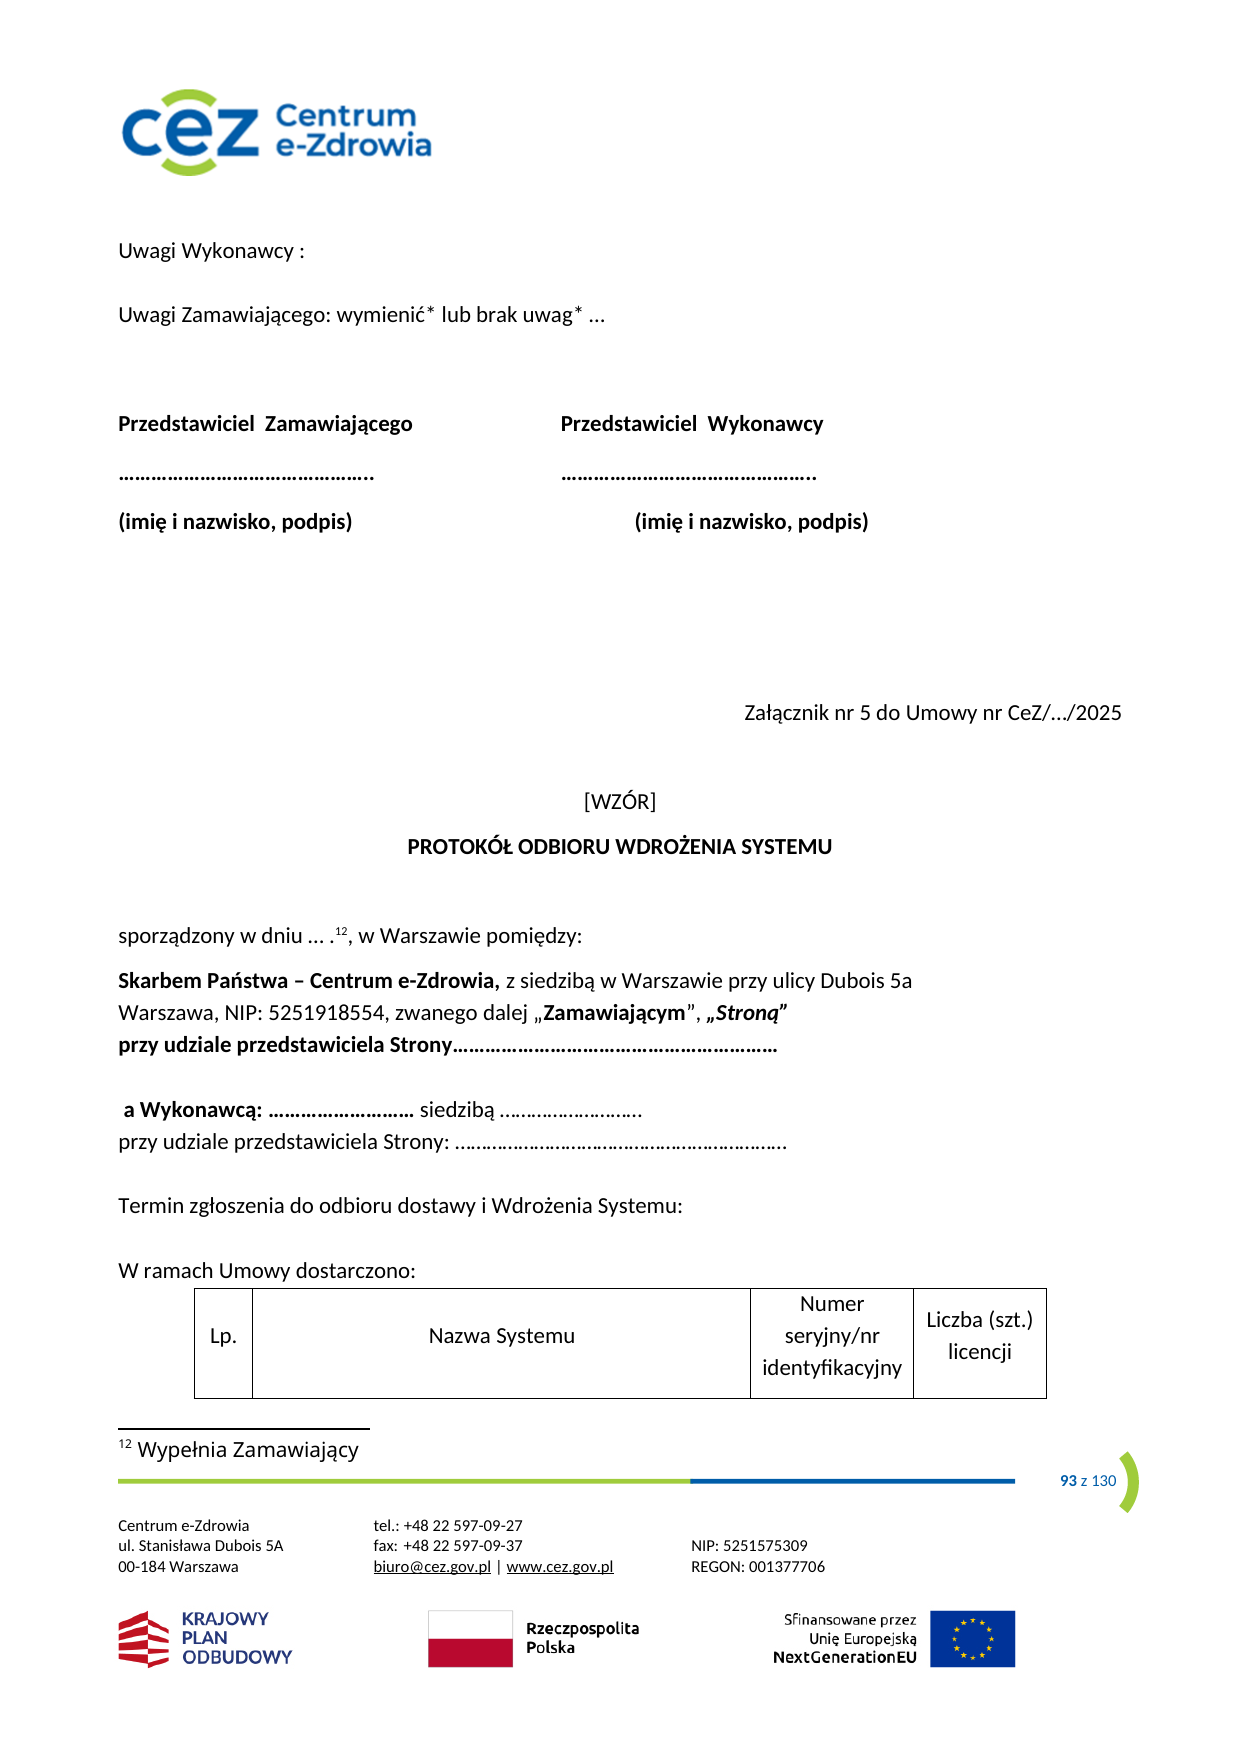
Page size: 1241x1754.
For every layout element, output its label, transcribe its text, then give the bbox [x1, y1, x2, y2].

picture [753, 1591, 1034, 1686]
text Warszawa, NIP: 5251918554, zwanego dalej „Zamawiającym”, „Stroną” [118, 998, 1122, 1026]
text a Wykonawcą: ……………………… siedzibą ……………………… [118, 1095, 1122, 1123]
text PROTOKÓŁ ODBIORU WDROŻENIA SYSTEMU [118, 832, 1122, 860]
picture [99, 1591, 308, 1687]
picture [405, 1591, 656, 1686]
text Załącznik nr 5 do Umowy nr CeZ/…/2025 [118, 698, 1122, 726]
table_header Liczba (szt.) licencji [914, 1289, 1046, 1398]
text Uwagi Wykonawcy : [118, 236, 1122, 264]
text Przedstawiciel Zamawiającego Przedstawiciel Wykonawcy [118, 409, 1122, 437]
text Uwagi Zamawiającego: wymienić* lub brak uwag* … [118, 300, 1122, 328]
text ……………………………………….. ……………………………………….. [118, 458, 1122, 486]
table_header Numer seryjny/nr identyfikacyjny [751, 1289, 913, 1398]
text Termin zgłoszenia do odbioru dostawy i Wdrożenia Systemu: [118, 1192, 1122, 1219]
table_header Nazwa Systemu [253, 1289, 750, 1398]
text Skarbem Państwa – Centrum e-Zdrowia, z siedzibą w Warszawie przy ulicy Dubois 5a [118, 966, 1122, 994]
text przy udziale przedstawiciela Strony…………………………………………………… [118, 1031, 1122, 1059]
text W ramach Umowy dostarczono: [118, 1256, 1122, 1284]
picture [118, 88, 435, 176]
text (imię i nazwisko, podpis) (imię i nazwisko, podpis) [118, 507, 1122, 535]
text sporządzony w dniu … ., w Warszawie pomiędzy: [118, 922, 1122, 949]
text przy udziale przedstawiciela Strony: ……………………………………………………… [118, 1127, 1122, 1155]
table_header Lp. [195, 1289, 252, 1398]
text [WZÓR] [118, 787, 1122, 816]
picture [1117, 1449, 1141, 1515]
